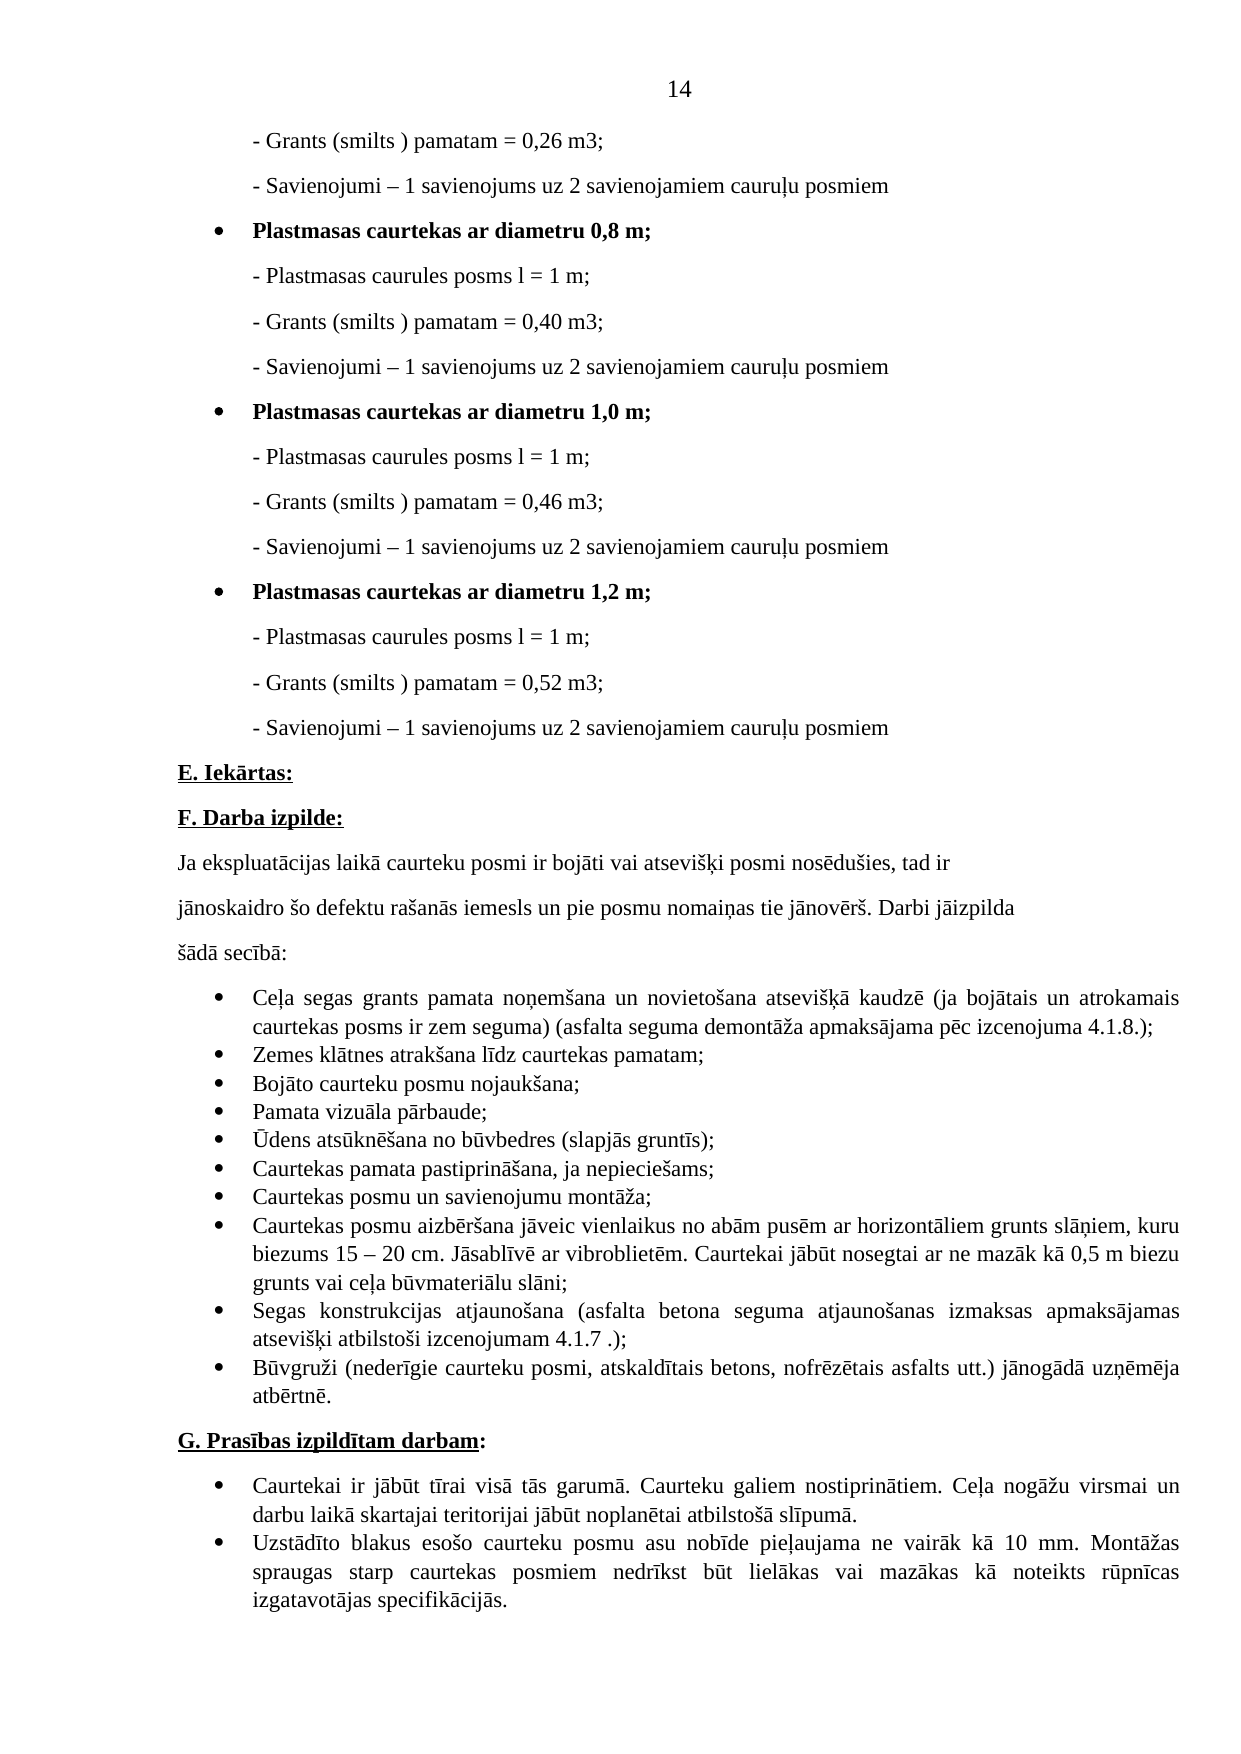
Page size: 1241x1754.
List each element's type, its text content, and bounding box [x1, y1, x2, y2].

list Uzstādīto blakus esošo caurteku posmu asu nobīde pieļaujama ne vairāk kā 10 mm. Montāžas spraugas starp caurtekas posmiem nedrīkst būt lielākas vai mazākas kā noteikts rūpnīcas izgatavotājas specifikācijās. [215, 1529, 1181, 1613]
text F. Darba izpilde: [177, 804, 1181, 830]
list Caurtekas posmu aizbēršana jāveic vienlaikus no abām pusēm ar horizontāliem grunts slāņiem, kuru biezums 15 – 20 cm. Jāsablīvē ar vibroblietēm. Caurtekai jābūt nosegtai ar ne mazāk kā 0,5 m biezu grunts vai ceļa būvmateriālu slāni; [215, 1212, 1181, 1295]
list Pamata vizuāla pārbaude; [215, 1098, 1181, 1124]
text G. Prasības izpildītam darbam: [177, 1427, 1181, 1454]
text - Grants (smilts ) pamatam = 0,40 m3; [177, 308, 1181, 334]
list Zemes klātnes atrakšana līdz caurtekas pamatam; [215, 1041, 1181, 1067]
text - Plastmasas caurules posms l = 1 m; [177, 443, 1181, 469]
text - Savienojumi – 1 savienojums uz 2 savienojamiem cauruļu posmiem [177, 353, 1181, 379]
text - Savienojumi – 1 savienojums uz 2 savienojamiem cauruļu posmiem [177, 533, 1181, 559]
list Caurtekas posmu un savienojumu montāža; [215, 1183, 1181, 1210]
text šādā secībā: [177, 939, 1181, 966]
text jānoskaidro šo defektu rašanās iemesls un pie posmu nomaiņas tie jānovērš. Darbi jāizpilda [177, 894, 1181, 920]
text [177, 172, 1181, 199]
list Plastmasas caurtekas ar diametru 1,2 m; [215, 578, 1181, 605]
text Ja ekspluatācijas laikā caurteku posmi ir bojāti vai atsevišķi posmi nosēdušies, tad ir [177, 849, 1181, 875]
list Caurtekas pamata pastiprināšana, ja nepieciešams; [215, 1155, 1181, 1181]
list Ūdens atsūknēšana no būvbedres (slapjās gruntīs); [215, 1126, 1181, 1153]
list Ceļa segas grants pamata noņemšana un novietošana atsevišķā kaudzē (ja bojātais un atrokamais caurtekas posms ir zem seguma) (asfalta seguma demontāža apmaksājama pēc izcenojuma 4.1.8.); [215, 984, 1181, 1039]
list Plastmasas caurtekas ar diametru 0,8 m; [215, 217, 1181, 244]
text - Grants (smilts ) pamatam = 0,26 m3; [177, 127, 1181, 154]
text - Plastmasas caurules posms l = 1 m; [177, 263, 1181, 289]
text - Savienojumi – 1 savienojums uz 2 savienojamiem cauruļu posmiem [177, 714, 1181, 740]
text - Plastmasas caurules posms l = 1 m; [177, 623, 1181, 650]
list Būvgruži (nederīgie caurteku posmi, atskaldītais betons, nofrēzētais asfalts utt.) jānogādā uzņēmēja atbērtnē. [215, 1354, 1181, 1409]
list Plastmasas caurtekas ar diametru 1,0 m; [215, 398, 1181, 424]
list Caurtekai ir jābūt tīrai visā tās garumā. Caurteku galiem nostiprinātiem. Ceļa nogāžu virsmai un darbu laikā skartajai teritorijai jābūt noplanētai atbilstošā slīpumā. [215, 1473, 1181, 1527]
text - Grants (smilts ) pamatam = 0,46 m3; [177, 488, 1181, 514]
text E. Iekārtas: [177, 759, 1181, 785]
list Bojāto caurteku posmu nojaukšana; [215, 1069, 1181, 1096]
list Segas konstrukcijas atjaunošana (asfalta betona seguma atjaunošanas izmaksas apmaksājamas atsevišķi atbilstoši izcenojumam 4.1.7 .); [215, 1297, 1181, 1352]
text - Grants (smilts ) pamatam = 0,52 m3; [177, 668, 1181, 695]
